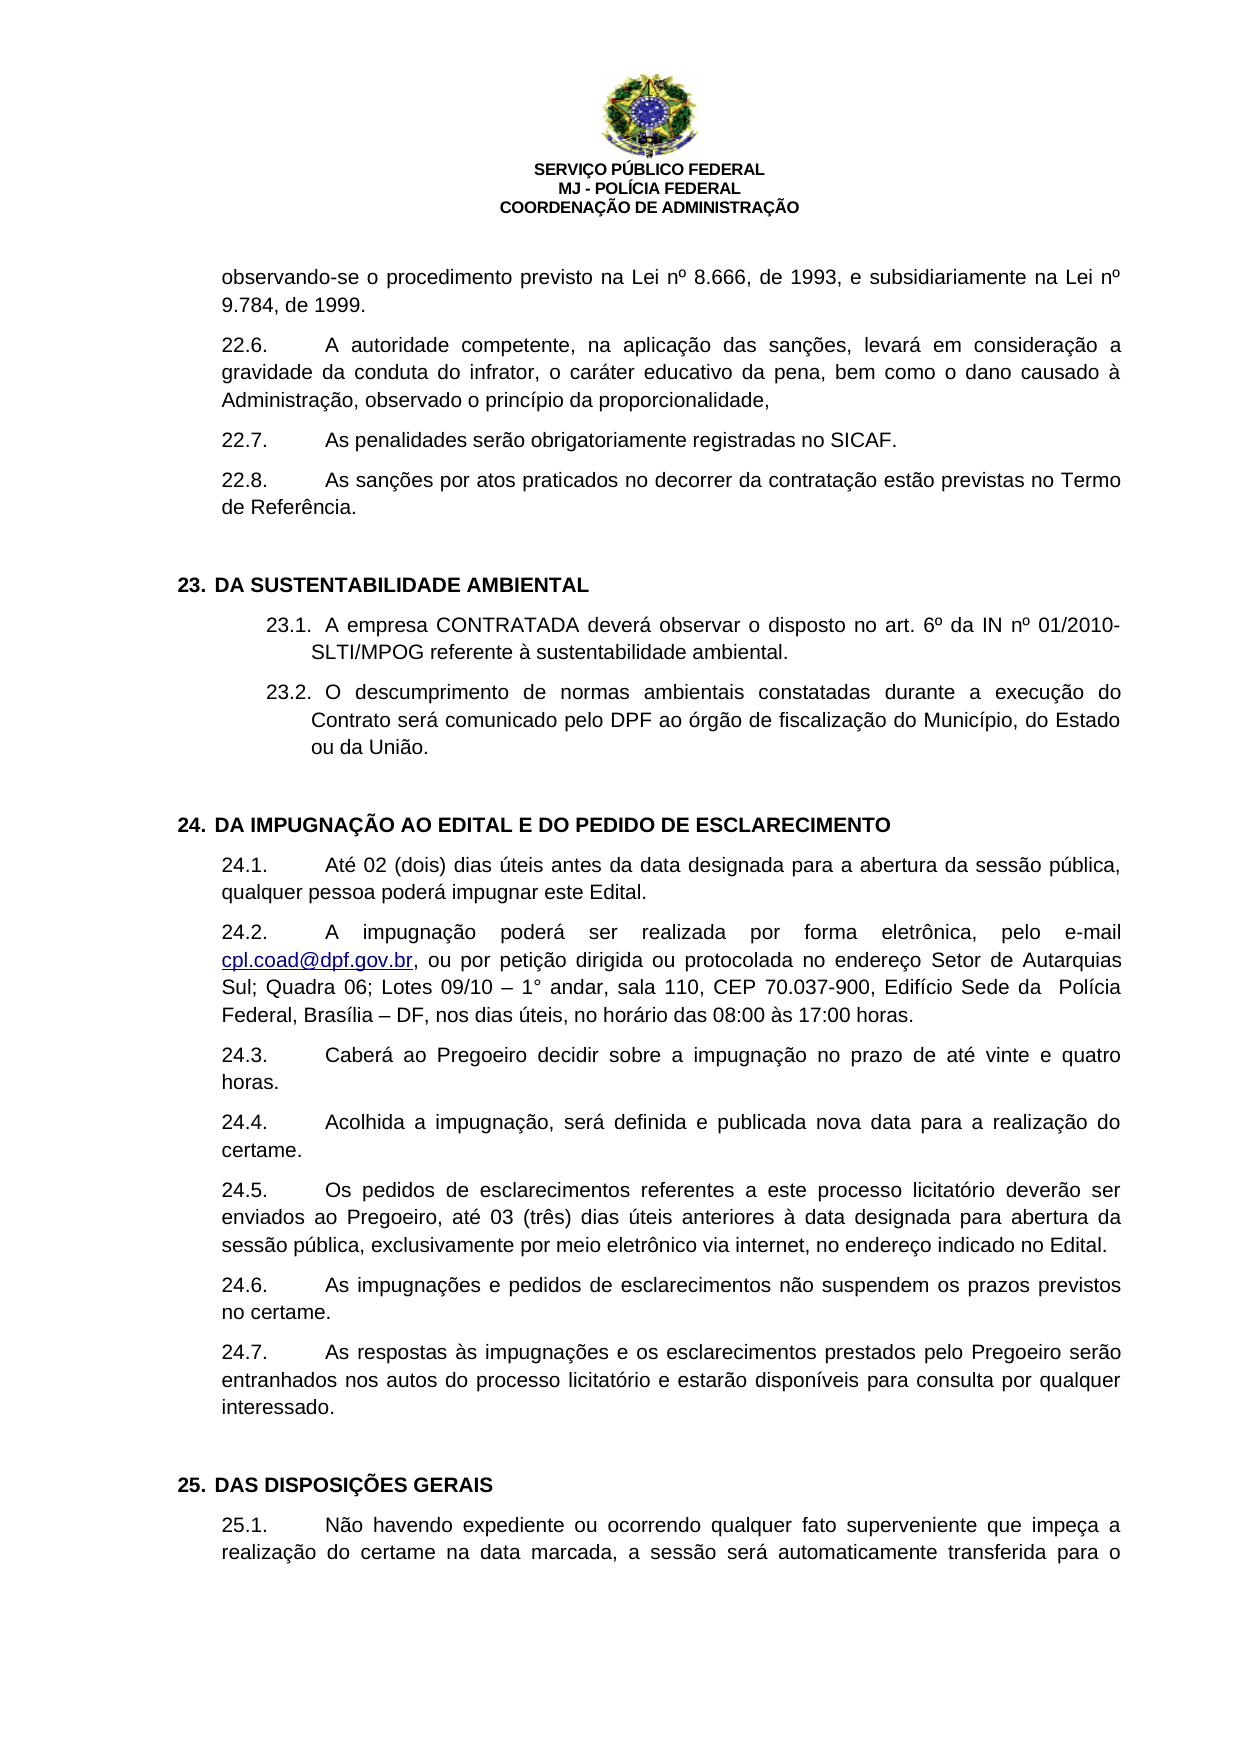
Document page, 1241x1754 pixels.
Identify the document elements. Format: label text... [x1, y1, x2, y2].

list A empresa CONTRATADA deverá observar o disposto no art. 6º da IN nº 01/2010-SLTI/MPOG referente à sustentabilidade ambiental. [266, 613, 1122, 664]
list A autoridade competente, na aplicação das sanções, levará em consideração a gravidade da conduta do infrator, o caráter educativo da pena, bem como o dano causado à Administração, observado o princípio da proporcionalidade, [221, 333, 1122, 412]
list As respostas às impugnações e os esclarecimentos prestados pelo Pregoeiro serão entranhados nos autos do processo licitatório e estarão disponíveis para consulta por qualquer interessado. [221, 1340, 1122, 1419]
list Os pedidos de esclarecimentos referentes a este processo licitatório deverão ser enviados ao Pregoeiro, até 03 (três) dias úteis anteriores à data designada para abertura da sessão pública, exclusivamente por meio eletrônico via internet, no endereço indicado no Edital. [221, 1178, 1122, 1257]
text DAS DISPOSIÇÕES GERAIS [177, 1473, 1122, 1497]
list As penalidades serão obrigatoriamente registradas no SICAF. [221, 428, 1122, 452]
text DA IMPUGNAÇÃO AO EDITAL E DO PEDIDO DE ESCLARECIMENTO [177, 813, 1122, 837]
list As impugnações e pedidos de esclarecimentos não suspendem os prazos previstos no certame. [221, 1273, 1122, 1324]
list Caberá ao Pregoeiro decidir sobre a impugnação no prazo de até vinte e quatro horas. [221, 1043, 1122, 1094]
list Acolhida a impugnação, será definida e publicada nova data para a realização do certame. [221, 1110, 1122, 1162]
list O descumprimento de normas ambientais constatadas durante a execução do Contrato será comunicado pelo DPF ao órgão de fiscalização do Município, do Estado ou da União. [266, 680, 1122, 759]
list As sanções por atos praticados no decorrer da contratação estão previstas no Termo de Referência. [221, 468, 1122, 519]
text DA SUSTENTABILIDADE AMBIENTAL [177, 573, 1122, 597]
list A impugnação poderá ser realizada por forma eletrônica, pelo e-mail cpl.coad@dpf.gov.br, ou por petição dirigida ou protocolada no endereço Setor de Autarquias Sul; Quadra 06; Lotes 09/10 – 1° andar, sala 110, CEP 70.037-900, Edifício Sede da Polícia Federal, Brasília – DF, nos dias úteis, no horário das 08:00 às 17:00 horas. [221, 920, 1122, 1027]
list Até 02 (dois) dias úteis antes da data designada para a abertura da sessão pública, qualquer pessoa poderá impugnar este Edital. [221, 853, 1122, 904]
